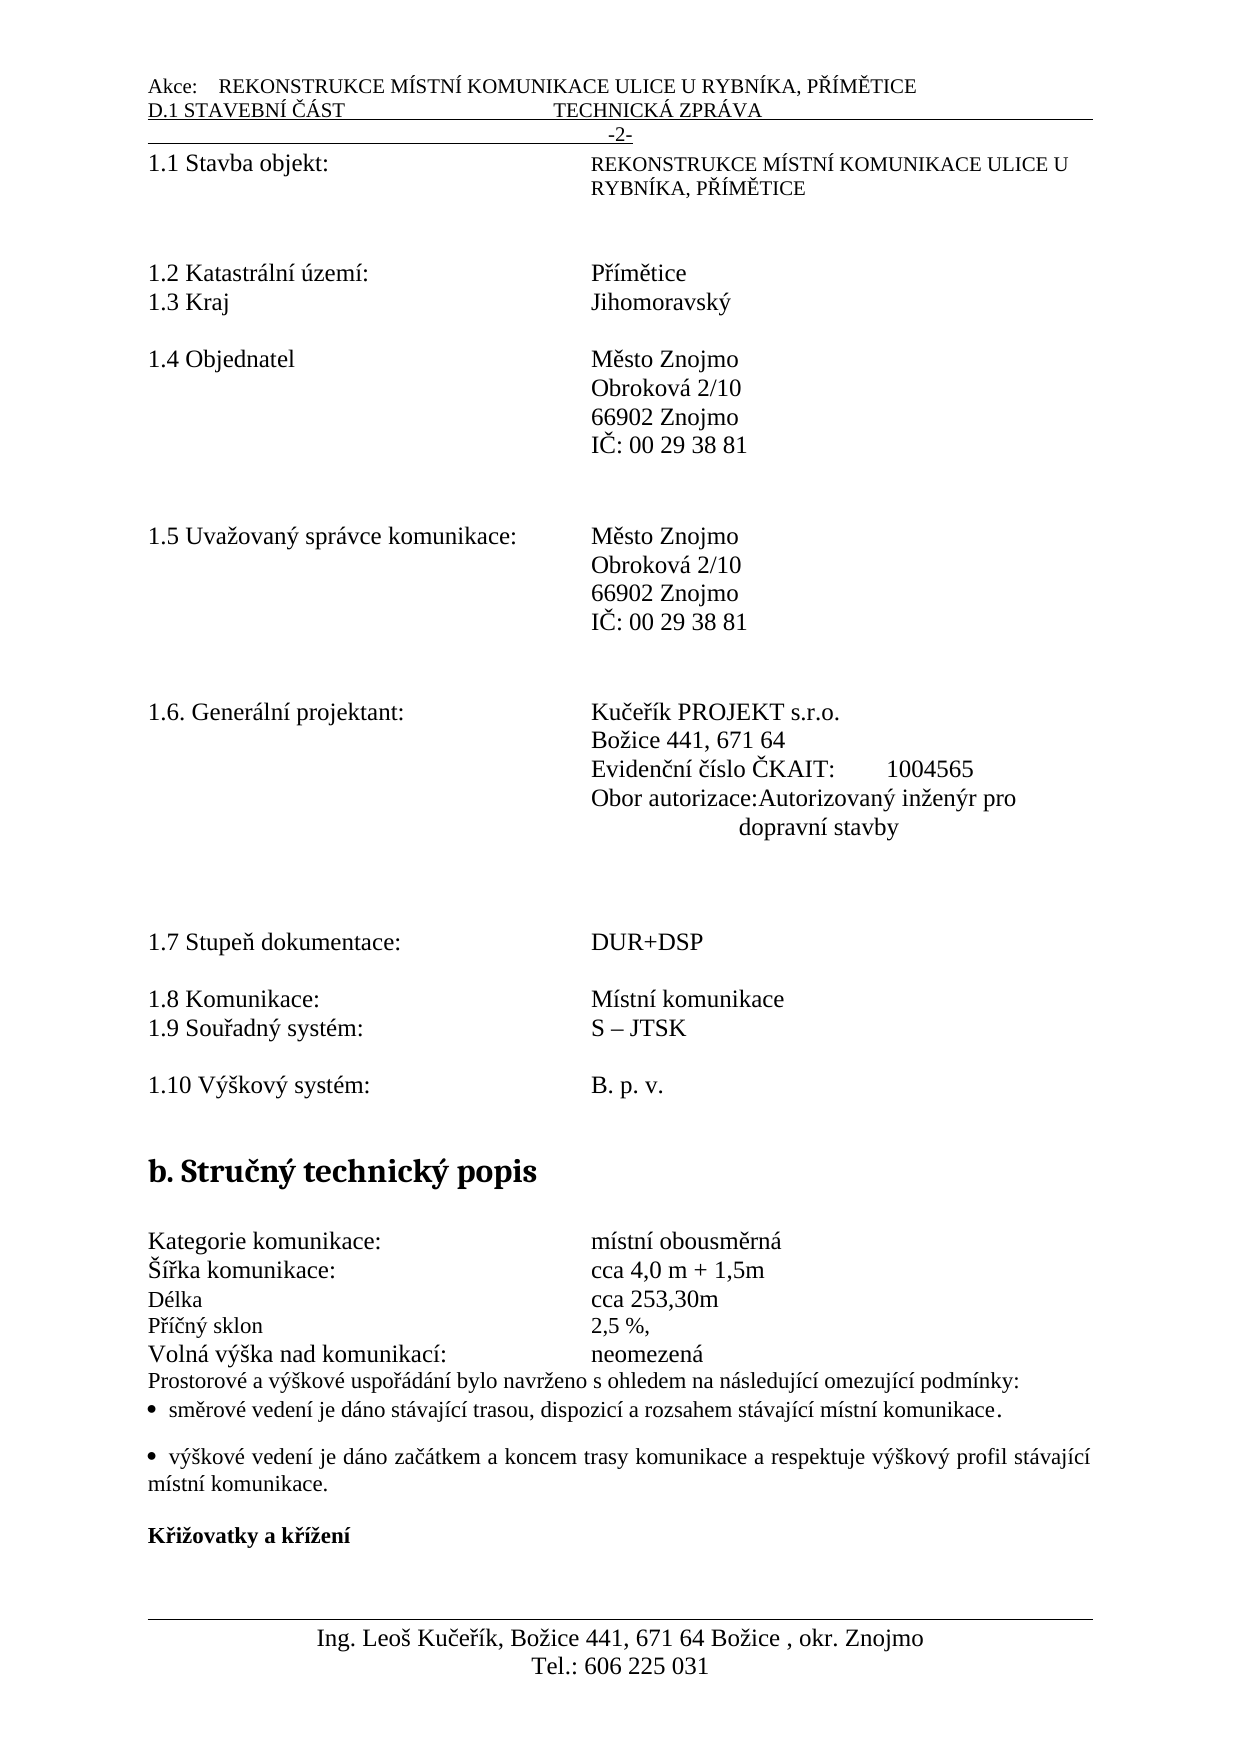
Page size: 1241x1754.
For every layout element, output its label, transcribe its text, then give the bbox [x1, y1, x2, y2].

text Křižovatky a křížení [148, 1522, 1093, 1549]
text Obroková 2/10 [148, 373, 1093, 402]
text Kategorie komunikace: místní obousměrná [148, 1226, 1093, 1255]
text 66902 Znojmo [148, 402, 1093, 430]
text 1.10 Výškový systém: B. p. v. [148, 1070, 1093, 1099]
text 1.5 Uvažovaný správce komunikace: Město Znojmo [148, 521, 1093, 550]
text Šířka komunikace: cca 4,0 m + 1,5m [148, 1255, 1093, 1284]
text 1.1 Stavba objekt: REKONSTRUKCE MÍSTNÍ KOMUNIKACE ULICE U RYBNÍKA, PŘÍMĚTICE [148, 148, 1093, 200]
text Volná výška nad komunikací: neomezená [148, 1339, 1093, 1367]
text 66902 Znojmo [148, 578, 1093, 607]
text 1.4 Objednatel Město Znojmo [148, 344, 1093, 373]
text 1.9 Souřadný systém: S – JTSK [148, 1013, 1093, 1042]
text 1.2 Katastrální území: Přímětice [148, 258, 1093, 287]
text Příčný sklon 2,5 %, [148, 1312, 1093, 1339]
text Prostorové a výškové uspořádání bylo navrženo s ohledem na následující omezující podmínky: [148, 1367, 1093, 1394]
text 1.6. Generální projektant: Kučeřík PROJEKT s.r.o. Božice 441, 671 64 [148, 697, 1093, 754]
text IČ: 00 29 38 81 [148, 607, 1093, 636]
text výškové vedení je dáno začátkem a koncem trasy komunikace a respektuje výškový profil stávající místní komunikace. [148, 1443, 1093, 1496]
text 1.3 Kraj Jihomoravský [148, 287, 1093, 315]
text Délka cca 253,30m [148, 1284, 1093, 1312]
text 1.8 Komunikace: Místní komunikace [148, 984, 1093, 1013]
subtitle b. Stručný technický popis [148, 1153, 1093, 1191]
text Obroková 2/10 [148, 550, 1093, 578]
text Obor autorizace:Autorizovaný inženýr pro dopravní stavby [148, 783, 1093, 840]
text IČ: 00 29 38 81 [148, 430, 1093, 459]
text směrové vedení je dáno stávající trasou, dispozicí a rozsahem stávající místní komunikace. [148, 1394, 1093, 1423]
text Evidenční číslo ČKAIT: 1004565 [148, 754, 1093, 783]
text 1.7 Stupeň dokumentace: DUR+DSP [148, 927, 1093, 955]
